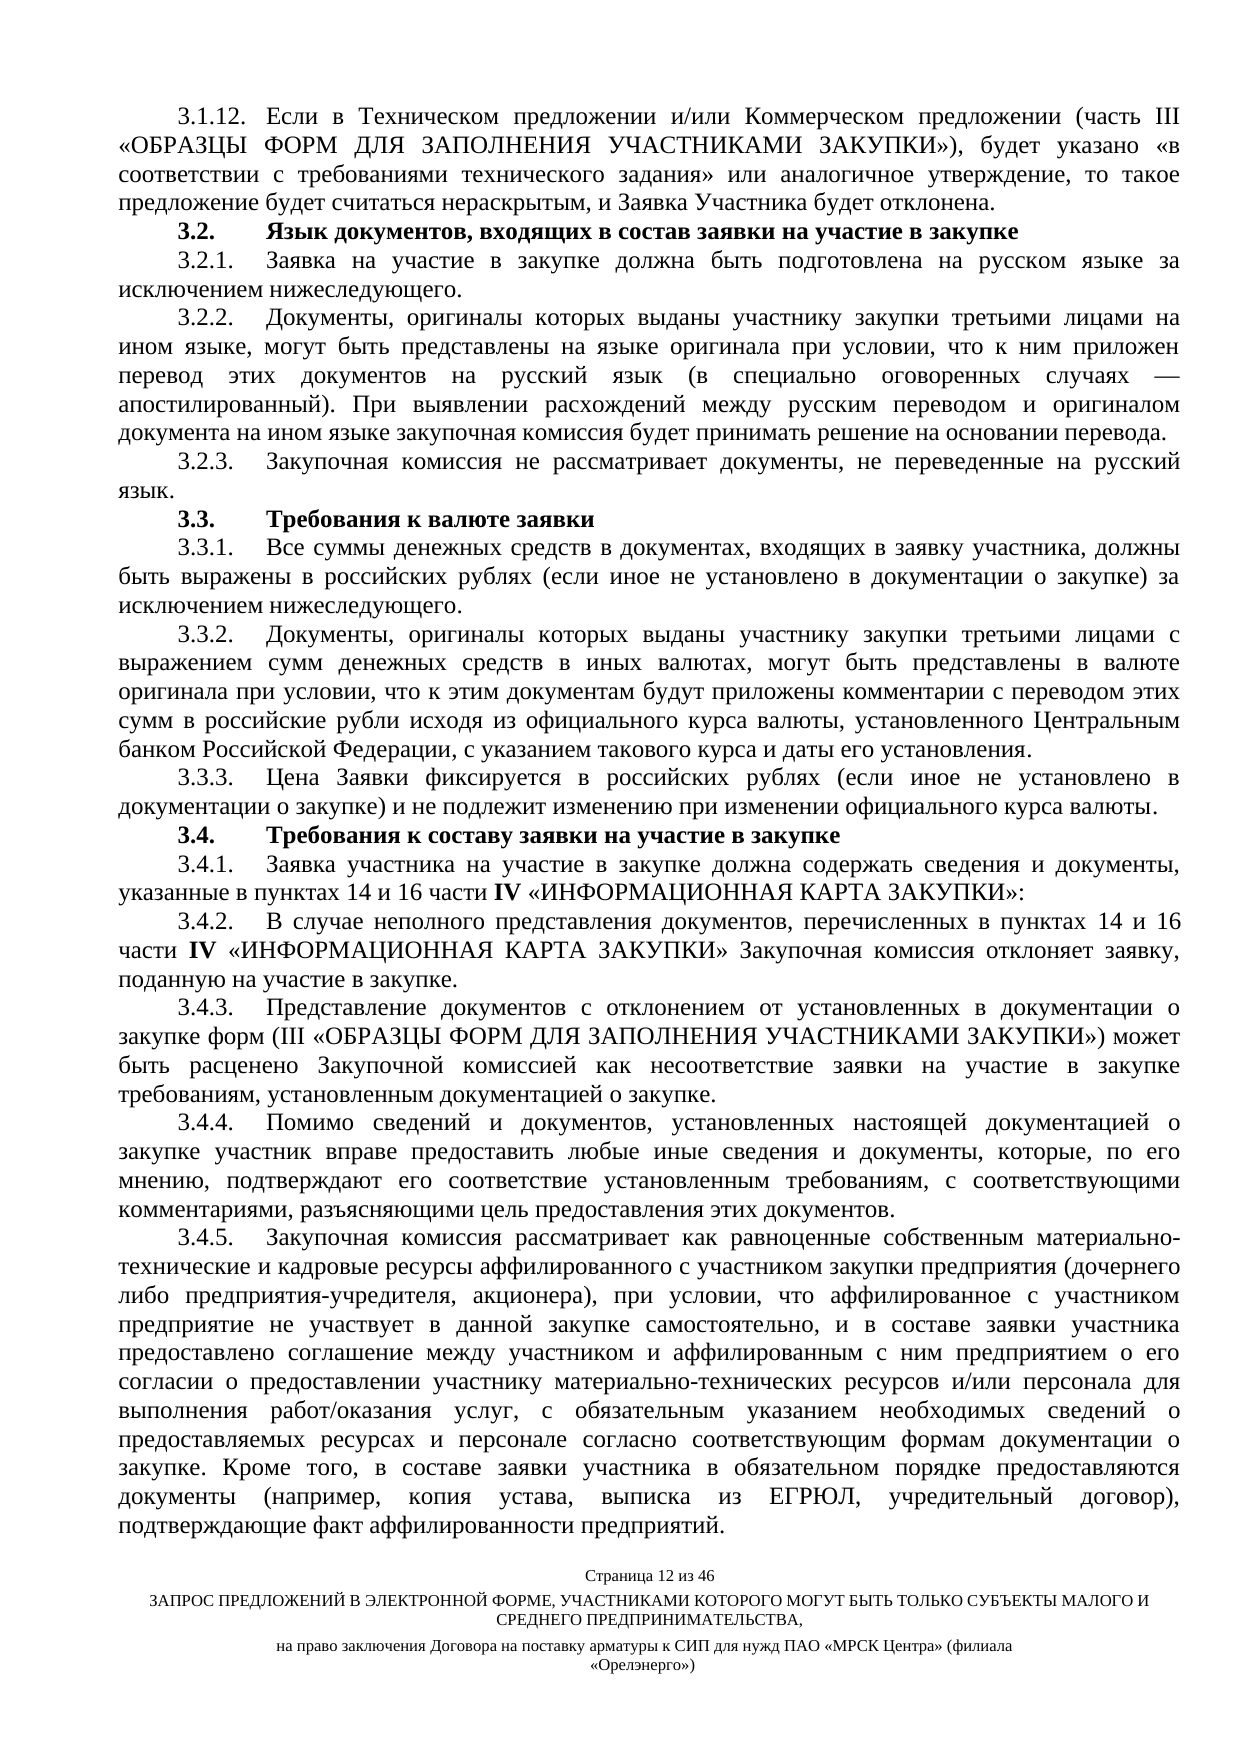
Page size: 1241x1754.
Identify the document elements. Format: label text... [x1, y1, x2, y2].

subtitle Закупочная комиссия рассматривает как равноценные собственным материально-технические и кадровые ресурсы аффилированного с участником закупки предприятия (дочернего либо предприятия-учредителя, акционера), при условии, что аффилированное с участником предприятие не участвует в данной закупке самостоятельно, и в составе заявки участника предоставлено соглашение между участником и аффилированным с ним предприятием о его согласии о предоставлении участнику материально-технических ресурсов и/или персонала для выполнения работ/оказания услуг, с обязательным указанием необходимых сведений о предоставляемых ресурсах и персонале согласно соответствующим формам документации о закупке. Кроме того, в составе заявки участника в обязательном порядке предоставляются документы (например, копия устава, выписка из ЕГРЮЛ, учредительный договор), подтверждающие факт аффилированности предприятий. [118, 1222, 1181, 1539]
subtitle Представление документов с отклонением от установленных в документации о закупке форм (III «ОБРАЗЦЫ ФОРМ ДЛЯ ЗАПОЛНЕНИЯ УЧАСТНИКАМИ ЗАКУПКИ») может быть расценено Закупочной комиссией как несоответствие заявки на участие в закупке требованиям, установленным документацией о закупке. [118, 992, 1181, 1107]
subtitle Требования к составу заявки на участие в закупке [118, 820, 1181, 849]
subtitle Документы, оригиналы которых выданы участнику закупки третьими лицами на ином языке, могут быть представлены на языке оригинала при условии, что к ним приложен перевод этих документов на русский язык (в специально оговоренных случаях — апостилированный). При выявлении расхождений между русским переводом и оригиналом документа на ином языке закупочная комиссия будет принимать решение на основании перевода. [118, 302, 1181, 446]
subtitle Заявка на участие в закупке должна быть подготовлена на русском языке за исключением нижеследующего. [118, 245, 1181, 302]
subtitle В случае неполного представления документов, перечисленных в пунктах 14 и 16 части IV «ИНФОРМАЦИОННАЯ КАРТА ЗАКУПКИ» Закупочная комиссия отклоняет заявку, поданную на участие в закупке. [118, 906, 1181, 992]
subtitle Документы, оригиналы которых выданы участнику закупки третьими лицами с выражением сумм денежных средств в иных валютах, могут быть представлены в валюте оригинала при условии, что к этим документам будут приложены комментарии с переводом этих сумм в российские рубли исходя из официального курса валюты, установленного Центральным банком Российской Федерации, с указанием такового курса и даты его установления. [118, 619, 1181, 762]
subtitle Цена Заявки фиксируется в российских рублях (если иное не установлено в документации о закупке) и не подлежит изменению при изменении официального курса валюты. [118, 762, 1181, 820]
subtitle Помимо сведений и документов, установленных настоящей документацией о закупке участник вправе предоставить любые иные сведения и документы, которые, по его мнению, подтверждают его соответствие установленным требованиям, с соответствующими комментариями, разъясняющими цель предоставления этих документов. [118, 1107, 1181, 1222]
subtitle Требования к валюте заявки [118, 504, 1181, 532]
subtitle Заявка участника на участие в закупке должна содержать сведения и документы, указанные в пунктах 14 и 16 части IV «ИНФОРМАЦИОННАЯ КАРТА ЗАКУПКИ»: [118, 849, 1181, 906]
subtitle Закупочная комиссия не рассматривает документы, не переведенные на русский язык. [118, 446, 1181, 504]
subtitle Все суммы денежных средств в документах, входящих в заявку участника, должны быть выражены в российских рублях (если иное не установлено в документации о закупке) за исключением нижеследующего. [118, 532, 1181, 619]
subtitle Если в Техническом предложении и/или Коммерческом предложении (часть III «ОБРАЗЦЫ ФОРМ ДЛЯ ЗАПОЛНЕНИЯ УЧАСТНИКАМИ ЗАКУПКИ»), будет указано «в соответствии с требованиями технического задания» или аналогичное утверждение, то такое предложение будет считаться нераскрытым, и Заявка Участника будет отклонена. [118, 101, 1181, 216]
subtitle Язык документов, входящих в состав заявки на участие в закупке [118, 216, 1181, 245]
